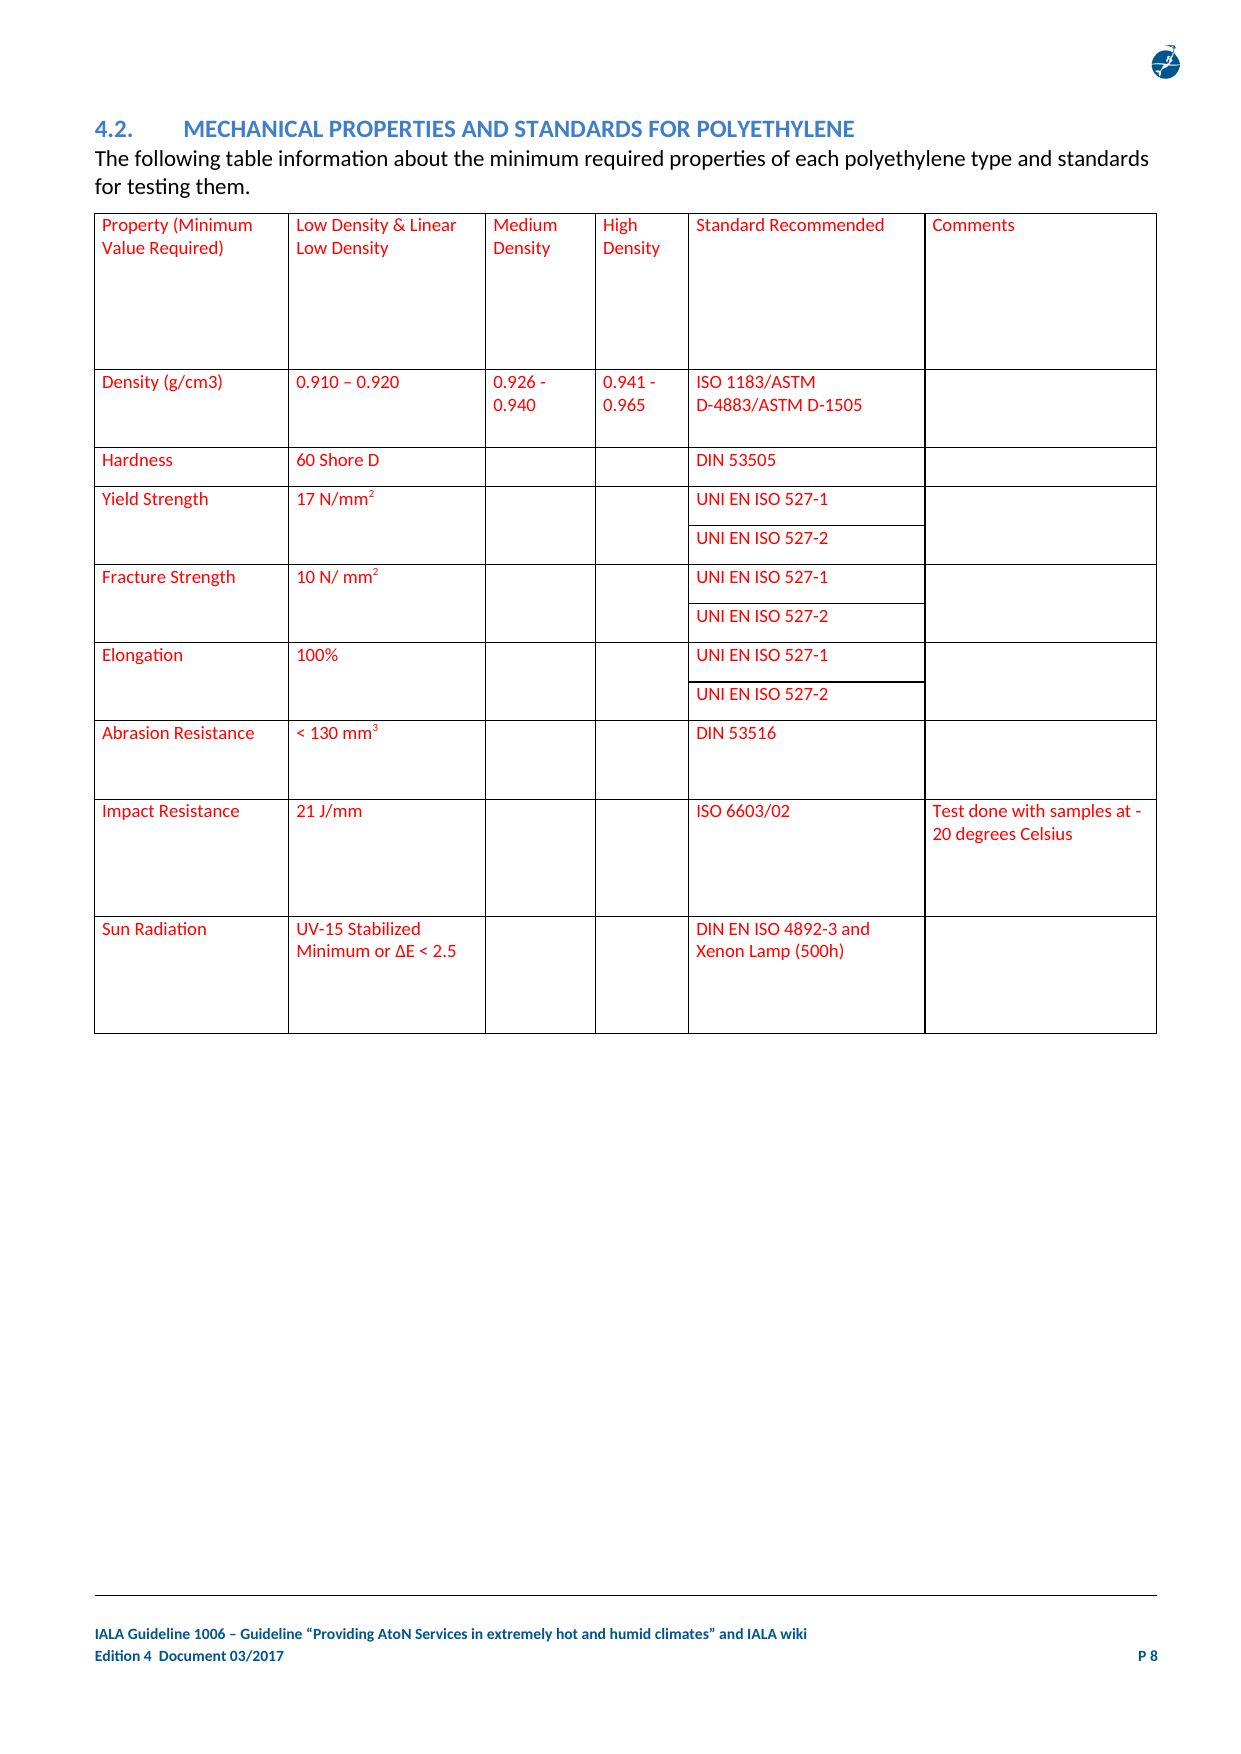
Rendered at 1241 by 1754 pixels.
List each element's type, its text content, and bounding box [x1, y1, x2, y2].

table_cell Fracture Strength [95, 565, 288, 642]
table_cell 10 N/ mm2 [289, 565, 485, 642]
table_cell 60 Shore D [289, 448, 485, 486]
table_cell [486, 487, 595, 564]
table_cell [596, 800, 688, 916]
table_cell UNI EN ISO 527-1 [689, 643, 924, 681]
table_cell Sun Radiation [95, 917, 288, 1033]
table_cell DIN EN ISO 4892-3 and Xenon Lamp (500h) [689, 917, 924, 1033]
table_cell [926, 721, 1156, 798]
table_cell 0.926 - 0.940 [486, 370, 595, 447]
table_cell Yield Strength [95, 487, 288, 564]
table_cell 0.941 - 0.965 [596, 370, 688, 447]
table_cell [596, 487, 688, 564]
table_cell 17 N/mm2 [289, 487, 485, 564]
table_cell [486, 917, 595, 1033]
table_cell [486, 721, 595, 798]
picture [1120, 0, 1239, 114]
table_cell [596, 721, 688, 798]
table_cell [596, 448, 688, 486]
table_header Property (Minimum Value Required) [95, 214, 288, 369]
table_cell Abrasion Resistance [95, 721, 288, 798]
table_cell 21 J/mm [289, 800, 485, 916]
table_cell [486, 448, 595, 486]
table_cell DIN 53516 [689, 721, 924, 798]
table_header Comments [926, 214, 1156, 369]
table_cell [486, 643, 595, 720]
table_header Low Density & Linear Low Density [289, 214, 485, 369]
table_cell 0.910 – 0.920 [289, 370, 485, 447]
table_cell [926, 917, 1156, 1033]
table_cell UNI EN ISO 527-1 [689, 565, 924, 603]
table_header Standard Recommended [689, 214, 924, 369]
subtitle Mechanical properties and standards for polyethylene [94, 113, 1157, 144]
table_cell [596, 917, 688, 1033]
table_header Medium Density [486, 214, 595, 369]
table_cell [926, 643, 1156, 720]
table_cell [926, 487, 1156, 564]
table_cell Impact Resistance [95, 800, 288, 916]
table_cell UNI EN ISO 527-2 [689, 604, 924, 642]
table_cell ISO 1183/ASTM D-4883/ASTM D-1505 [689, 370, 924, 447]
table_cell ISO 6603/02 [689, 800, 924, 916]
table_cell UV-15 Stabilized Minimum or ∆E < 2.5 [289, 917, 485, 1033]
table_cell [486, 800, 595, 916]
table_header High Density [596, 214, 688, 369]
table_cell Hardness [95, 448, 288, 486]
table_cell UNI EN ISO 527-1 [689, 487, 924, 525]
table_cell [926, 448, 1156, 486]
table_cell [926, 370, 1156, 447]
table_cell UNI EN ISO 527-2 [689, 683, 924, 720]
table_cell Density (g/cm3) [95, 370, 288, 447]
table_cell [596, 643, 688, 720]
text The following table information about the minimum required properties of each polyethylene type and standards for testing them. [94, 144, 1157, 200]
table_cell Elongation [95, 643, 288, 720]
table_cell < 130 mm3 [289, 721, 485, 798]
table_cell [596, 565, 688, 642]
table_cell [486, 565, 595, 642]
table_cell [926, 565, 1156, 642]
table_cell UNI EN ISO 527-2 [689, 526, 924, 564]
table_cell 100% [289, 643, 485, 720]
table_cell DIN 53505 [689, 448, 924, 486]
table_cell Test done with samples at -20 degrees Celsius [926, 800, 1156, 916]
